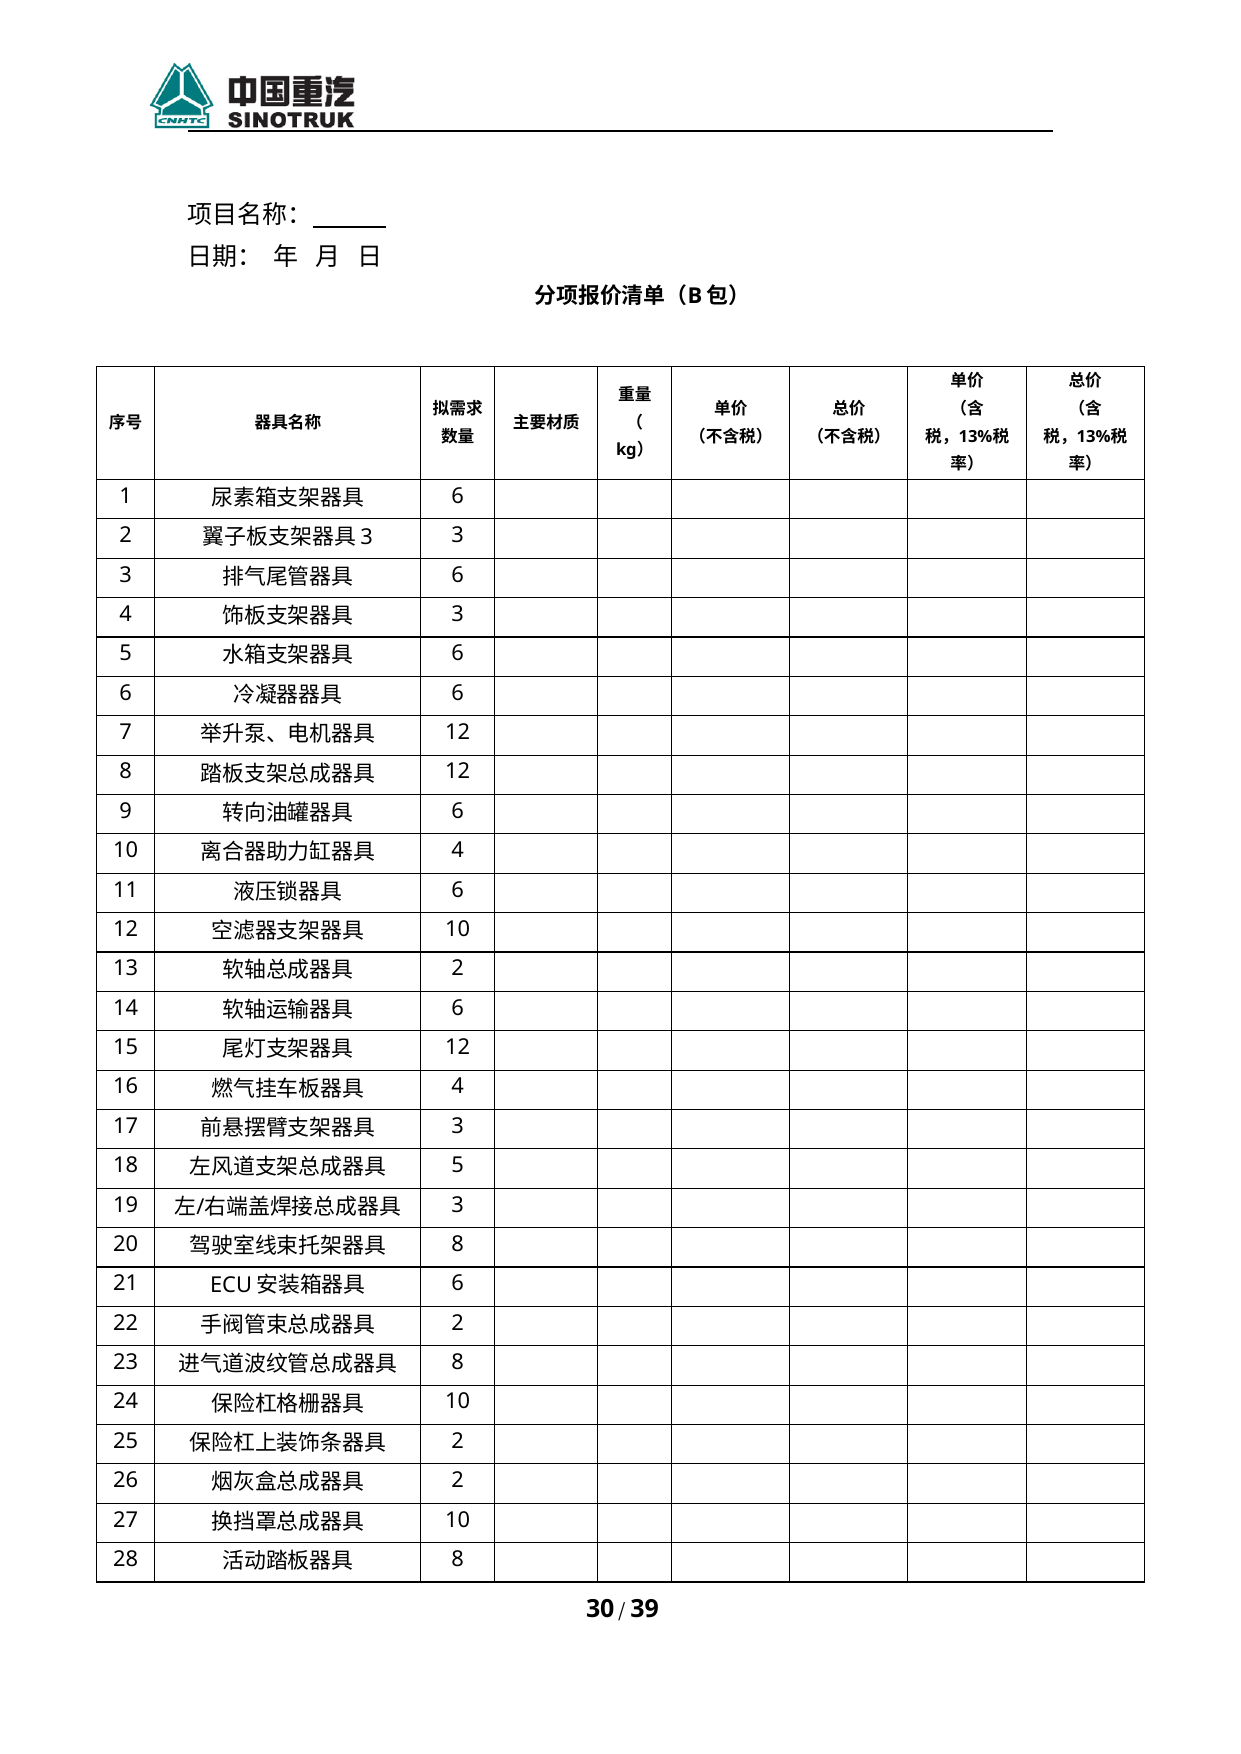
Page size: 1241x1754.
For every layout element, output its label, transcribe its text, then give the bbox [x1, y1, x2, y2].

table_cell [1027, 1071, 1144, 1109]
table_cell [790, 716, 907, 754]
table_cell 3 [97, 559, 154, 597]
table_cell 18 [97, 1149, 154, 1188]
table_cell [495, 953, 597, 991]
table_cell 冷凝器器具 [155, 677, 420, 715]
table_cell 13 [97, 953, 154, 991]
table_cell [598, 1307, 671, 1345]
table_cell [1027, 480, 1144, 518]
table_cell 前悬摆臂支架器具 [155, 1110, 420, 1148]
table_cell 10 [421, 1504, 494, 1542]
table_cell 尾灯支架器具 [155, 1031, 420, 1069]
table_cell [908, 716, 1026, 754]
table_cell 12 [421, 756, 494, 794]
table_cell [672, 1228, 789, 1266]
table_cell 软轴总成器具 [155, 953, 420, 991]
table_header 拟需求数量 [421, 367, 494, 479]
table_cell [790, 1189, 907, 1227]
table_cell [598, 1110, 671, 1148]
table_cell 2 [421, 1307, 494, 1345]
table_cell 12 [421, 716, 494, 754]
table_cell [1027, 1346, 1144, 1384]
table_cell 燃气挂车板器具 [155, 1071, 420, 1109]
table_cell [790, 1268, 907, 1306]
table_cell [790, 1464, 907, 1503]
table_cell [672, 559, 789, 597]
table_cell [1027, 1228, 1144, 1266]
table_cell [790, 992, 907, 1030]
text 项目名称： [187, 195, 1053, 231]
table_cell [908, 1504, 1026, 1542]
table_cell [672, 1071, 789, 1109]
table_cell [598, 795, 671, 833]
table_cell [495, 1543, 597, 1581]
table_cell [495, 1071, 597, 1109]
table_cell [495, 756, 597, 794]
text 分项报价清单（B包） [187, 278, 1053, 310]
table_cell 6 [421, 638, 494, 676]
table_cell 离合器助力缸器具 [155, 834, 420, 873]
table_cell [672, 1425, 789, 1463]
table_cell 排气尾管器具 [155, 559, 420, 597]
table_cell 4 [97, 598, 154, 636]
table_cell [672, 480, 789, 518]
table_cell [908, 1110, 1026, 1148]
table_cell 8 [421, 1346, 494, 1384]
table_cell [790, 1149, 907, 1188]
table_cell [1027, 1464, 1144, 1503]
table_cell [908, 677, 1026, 715]
table_cell 22 [97, 1307, 154, 1345]
table_cell 6 [421, 1268, 494, 1306]
table_cell [495, 1189, 597, 1227]
table_cell ECU安装箱器具 [155, 1268, 420, 1306]
table_cell [790, 834, 907, 873]
table_cell 尿素箱支架器具 [155, 480, 420, 518]
table_cell 翼子板支架器具3 [155, 519, 420, 558]
table_cell [908, 559, 1026, 597]
table_cell [495, 834, 597, 873]
table_cell 3 [421, 1189, 494, 1227]
table_cell [1027, 677, 1144, 715]
table_cell [672, 1189, 789, 1227]
table_cell [790, 1071, 907, 1109]
table_cell [672, 1031, 789, 1069]
table_cell [1027, 519, 1144, 558]
table_cell [1027, 1543, 1144, 1581]
table_cell [672, 1464, 789, 1503]
table_cell [908, 1149, 1026, 1188]
table_cell 28 [97, 1543, 154, 1581]
table_cell [672, 638, 789, 676]
table_cell [672, 519, 789, 558]
table_cell [495, 1031, 597, 1069]
table_cell [1027, 874, 1144, 912]
table_cell 12 [97, 913, 154, 951]
table_cell [1027, 716, 1144, 754]
table_cell [790, 1504, 907, 1542]
table_cell [908, 1307, 1026, 1345]
table_cell [598, 1464, 671, 1503]
table_cell [1027, 1504, 1144, 1542]
table_cell [1027, 598, 1144, 636]
table_cell [1027, 953, 1144, 991]
table_cell 6 [421, 795, 494, 833]
table_cell [672, 1386, 789, 1424]
table_cell 10 [421, 913, 494, 951]
table_cell [1027, 795, 1144, 833]
table_cell 14 [97, 992, 154, 1030]
table_cell [790, 795, 907, 833]
table_cell [1027, 992, 1144, 1030]
table_cell 24 [97, 1386, 154, 1424]
table_cell 9 [97, 795, 154, 833]
table_cell [598, 913, 671, 951]
table_cell [672, 756, 789, 794]
table_cell [1027, 1110, 1144, 1148]
table_cell [908, 480, 1026, 518]
table_cell 3 [421, 519, 494, 558]
table_cell [672, 1504, 789, 1542]
table_cell [1027, 1386, 1144, 1424]
table_cell [495, 1464, 597, 1503]
table_cell 8 [421, 1228, 494, 1266]
table_cell [672, 598, 789, 636]
table_cell [790, 559, 907, 597]
table_cell 保险杠格栅器具 [155, 1386, 420, 1424]
table_cell 左风道支架总成器具 [155, 1149, 420, 1188]
table_cell 1 [97, 480, 154, 518]
table_cell [672, 1346, 789, 1384]
picture [149, 63, 356, 129]
table_cell [908, 913, 1026, 951]
table_cell [908, 1425, 1026, 1463]
table_cell 5 [421, 1149, 494, 1188]
table_header 序号 [97, 367, 154, 479]
table_cell [598, 1504, 671, 1542]
table_cell [672, 874, 789, 912]
table_cell [495, 1110, 597, 1148]
table_cell [1027, 1307, 1144, 1345]
table_cell [495, 1346, 597, 1384]
table_cell [908, 1386, 1026, 1424]
table_cell 3 [421, 598, 494, 636]
table_cell 4 [421, 1071, 494, 1109]
table_cell 转向油罐器具 [155, 795, 420, 833]
table_cell [790, 913, 907, 951]
table_cell [908, 834, 1026, 873]
table_cell [790, 598, 907, 636]
table_cell [790, 519, 907, 558]
table_cell [598, 598, 671, 636]
table_header 总价 （不含税） [790, 367, 907, 479]
table_cell 烟灰盒总成器具 [155, 1464, 420, 1503]
table_cell 6 [421, 480, 494, 518]
table_cell [790, 756, 907, 794]
table_cell 左/右端盖焊接总成器具 [155, 1189, 420, 1227]
table_cell [790, 638, 907, 676]
table_cell [908, 795, 1026, 833]
table_cell 26 [97, 1464, 154, 1503]
table_cell [1027, 638, 1144, 676]
table_cell 27 [97, 1504, 154, 1542]
table_cell [598, 1543, 671, 1581]
table_cell [672, 1110, 789, 1148]
table_cell [790, 480, 907, 518]
table_cell 12 [421, 1031, 494, 1069]
table_cell [908, 1189, 1026, 1227]
table_cell [495, 1268, 597, 1306]
table_cell [908, 953, 1026, 991]
table_cell 保险杠上装饰条器具 [155, 1425, 420, 1463]
table_cell [790, 1110, 907, 1148]
table_cell 饰板支架器具 [155, 598, 420, 636]
table_cell [908, 1031, 1026, 1069]
table_cell 手阀管束总成器具 [155, 1307, 420, 1345]
table_cell [495, 1504, 597, 1542]
table_cell [790, 1386, 907, 1424]
table_cell [672, 1307, 789, 1345]
table_cell [495, 638, 597, 676]
table_cell [495, 913, 597, 951]
table_cell 8 [421, 1543, 494, 1581]
table_cell [1027, 1149, 1144, 1188]
table_cell [598, 953, 671, 991]
table_cell [1027, 1189, 1144, 1227]
table_cell [672, 953, 789, 991]
table_cell [672, 795, 789, 833]
table_cell [790, 874, 907, 912]
table_cell 6 [97, 677, 154, 715]
table_cell [1027, 559, 1144, 597]
table_cell [598, 716, 671, 754]
table_cell [672, 1268, 789, 1306]
table_cell 2 [97, 519, 154, 558]
table_cell [790, 953, 907, 991]
table_cell 2 [421, 1425, 494, 1463]
table_cell [1027, 756, 1144, 794]
table_cell [598, 1228, 671, 1266]
table_cell [495, 598, 597, 636]
table_cell [672, 1543, 789, 1581]
table_cell 6 [421, 677, 494, 715]
table_cell [598, 480, 671, 518]
table_cell [908, 1346, 1026, 1384]
table_cell [598, 992, 671, 1030]
table_cell 2 [421, 1464, 494, 1503]
table_cell [495, 992, 597, 1030]
table_cell 25 [97, 1425, 154, 1463]
table_cell [672, 913, 789, 951]
table_header 主要材质 [495, 367, 597, 479]
table_cell [495, 874, 597, 912]
table_cell 10 [97, 834, 154, 873]
table_cell 16 [97, 1071, 154, 1109]
table_cell [908, 598, 1026, 636]
table_cell [495, 1425, 597, 1463]
table_cell [790, 1425, 907, 1463]
table_cell [495, 1228, 597, 1266]
table_cell 20 [97, 1228, 154, 1266]
table_cell [908, 874, 1026, 912]
table_cell [1027, 913, 1144, 951]
table_cell [1027, 1425, 1144, 1463]
table_cell 11 [97, 874, 154, 912]
table_cell [672, 834, 789, 873]
table_cell 8 [97, 756, 154, 794]
table_cell [495, 1386, 597, 1424]
table_cell [908, 1543, 1026, 1581]
table_cell [908, 1228, 1026, 1266]
table_cell 6 [421, 992, 494, 1030]
text 日期： 年 月 日 [187, 236, 1053, 273]
table_cell [1027, 1031, 1144, 1069]
table_cell [672, 1149, 789, 1188]
table_cell [598, 834, 671, 873]
table_cell [908, 519, 1026, 558]
table_cell [1027, 834, 1144, 873]
table_header 重量 （kg） [598, 367, 671, 479]
table_header 单价 （含税，13%税率） [908, 367, 1026, 479]
table_cell 23 [97, 1346, 154, 1384]
table_cell 6 [421, 559, 494, 597]
table_cell [1027, 1268, 1144, 1306]
table_cell [672, 677, 789, 715]
table_cell [495, 795, 597, 833]
table_cell 举升泵、电机器具 [155, 716, 420, 754]
table_cell 5 [97, 638, 154, 676]
table_cell [495, 1149, 597, 1188]
table_cell 活动踏板器具 [155, 1543, 420, 1581]
table_cell 10 [421, 1386, 494, 1424]
table_cell [598, 1071, 671, 1109]
table_cell [598, 1031, 671, 1069]
table_cell 17 [97, 1110, 154, 1148]
table_cell [495, 716, 597, 754]
table_cell [495, 559, 597, 597]
table_cell [598, 1425, 671, 1463]
table_cell 进气道波纹管总成器具 [155, 1346, 420, 1384]
table_cell 7 [97, 716, 154, 754]
table_cell [790, 677, 907, 715]
table_cell [790, 1031, 907, 1069]
table_cell [598, 519, 671, 558]
table_cell 空滤器支架器具 [155, 913, 420, 951]
table_cell 液压锁器具 [155, 874, 420, 912]
table_cell [598, 1346, 671, 1384]
table_cell 2 [421, 953, 494, 991]
table_cell [790, 1307, 907, 1345]
table_header 器具名称 [155, 367, 420, 479]
table_cell 21 [97, 1268, 154, 1306]
table_cell [908, 1071, 1026, 1109]
table_cell [495, 480, 597, 518]
table_cell [598, 1189, 671, 1227]
table_cell [790, 1228, 907, 1266]
table_cell 驾驶室线束托架器具 [155, 1228, 420, 1266]
table_cell [598, 1386, 671, 1424]
table_cell 踏板支架总成器具 [155, 756, 420, 794]
table_cell [495, 1307, 597, 1345]
table_cell [908, 992, 1026, 1030]
table_header 总价 （含税，13%税率） [1027, 367, 1144, 479]
table_cell 6 [421, 874, 494, 912]
table_cell 软轴运输器具 [155, 992, 420, 1030]
table_cell 换挡罩总成器具 [155, 1504, 420, 1542]
table_cell 15 [97, 1031, 154, 1069]
table_header 单价 （不含税） [672, 367, 789, 479]
table_cell [598, 1268, 671, 1306]
table_cell [598, 559, 671, 597]
table_cell [672, 992, 789, 1030]
table_cell [598, 677, 671, 715]
table_cell 3 [421, 1110, 494, 1148]
table_cell [598, 1149, 671, 1188]
table_cell [908, 1268, 1026, 1306]
table_cell 4 [421, 834, 494, 873]
table_cell [790, 1346, 907, 1384]
table_cell [908, 638, 1026, 676]
table_cell [598, 638, 671, 676]
table_cell [908, 756, 1026, 794]
table_cell [495, 519, 597, 558]
table_cell [598, 756, 671, 794]
table_cell 水箱支架器具 [155, 638, 420, 676]
table_cell [908, 1464, 1026, 1503]
table_cell [495, 677, 597, 715]
table_cell [598, 874, 671, 912]
table_cell [790, 1543, 907, 1581]
table_cell 19 [97, 1189, 154, 1227]
table_cell [672, 716, 789, 754]
